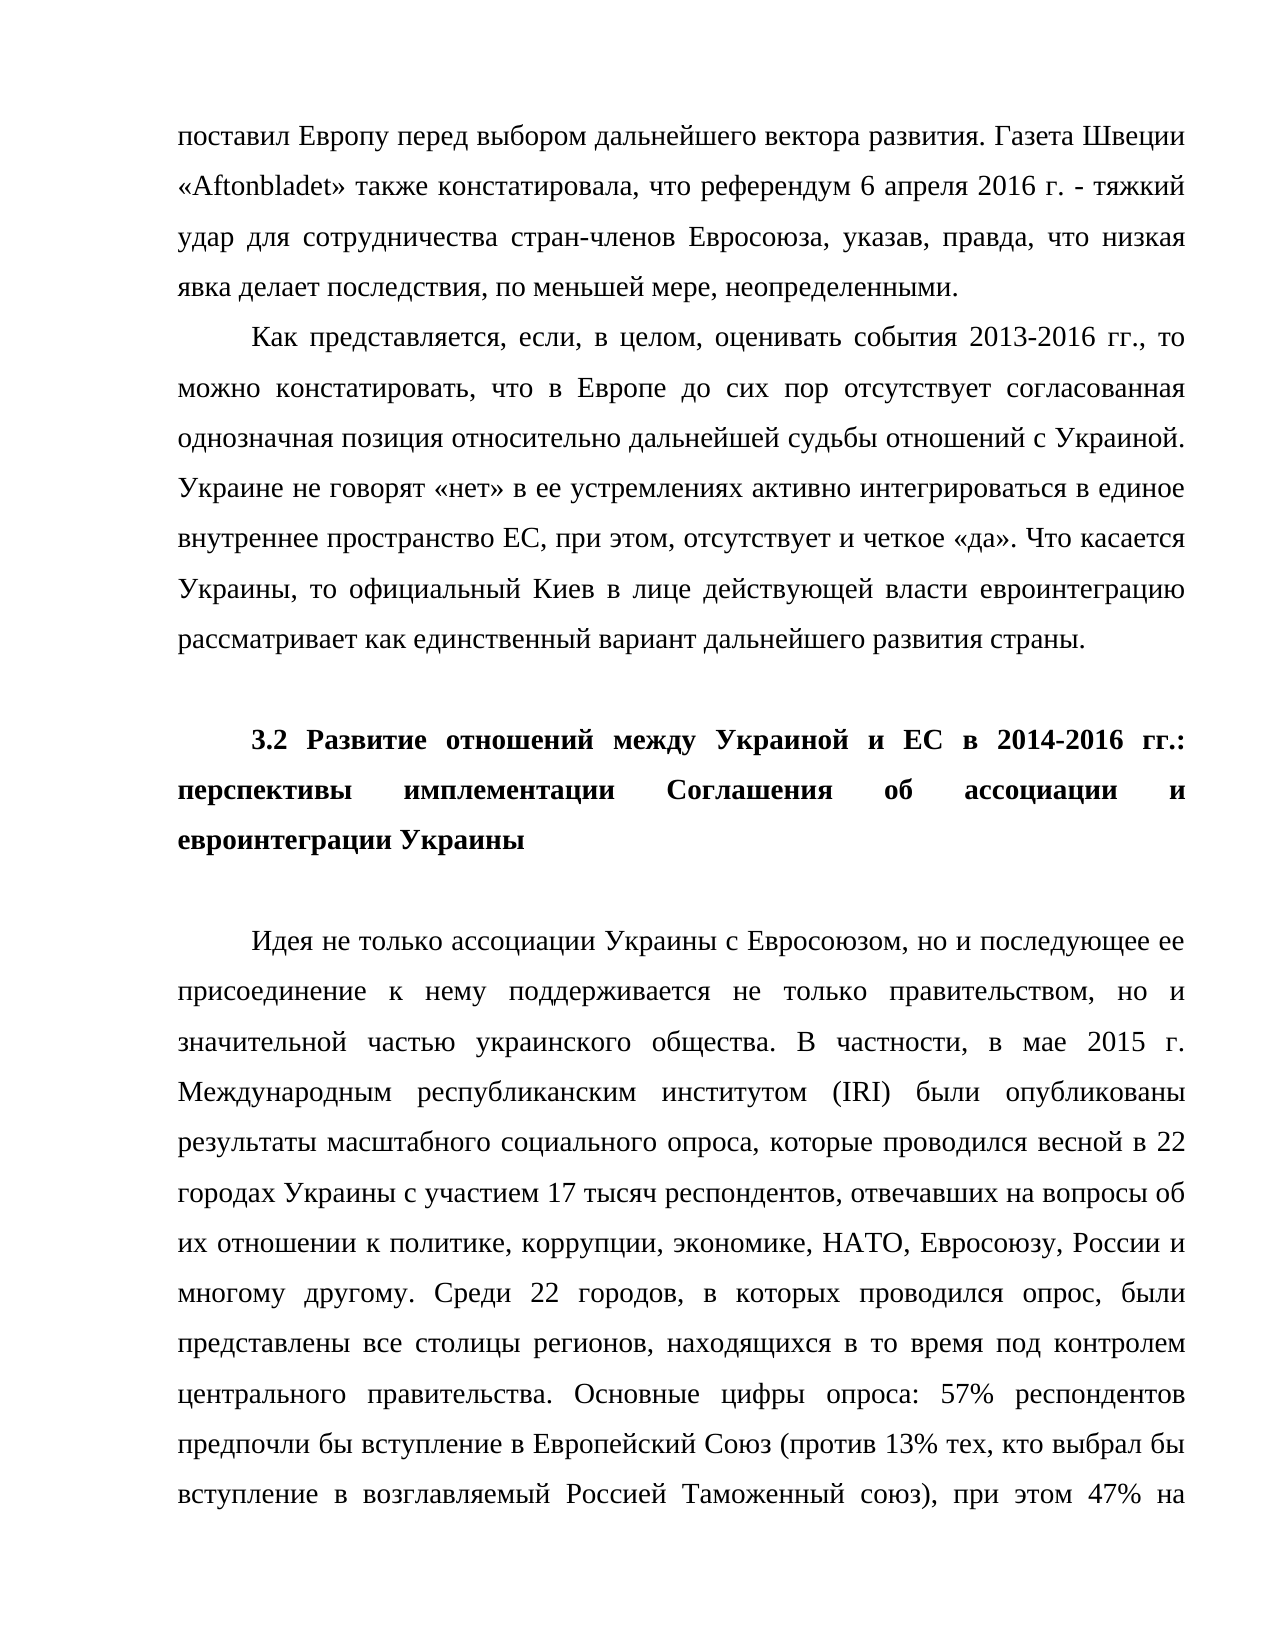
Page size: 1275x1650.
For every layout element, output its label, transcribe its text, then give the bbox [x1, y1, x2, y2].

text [177, 923, 1186, 1510]
text Как представляется, если, в целом, оценивать события 2013-2016 гг., то можно констатировать, что в Европе до сих пор отсутствует согласованная однозначная позиция относительно дальнейшей судьбы отношений с Украиной. Украине не говорят «нет» в ее устремлениях активно интегрироваться в единое внутреннее пространство ЕС, при этом, отсутствует и четкое «да». Что касается Украины, то официальный Киев в лице действующей власти евроинтеграцию рассматривает как единственный вариант дальнейшего развития страны. [177, 319, 1186, 655]
subtitle 3.2 Развитие отношений между Украиной и ЕС в 2014-2016 гг.: перспективы имплементации Соглашения об ассоциации и евроинтеграции Украины [177, 722, 1186, 856]
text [177, 118, 1186, 303]
